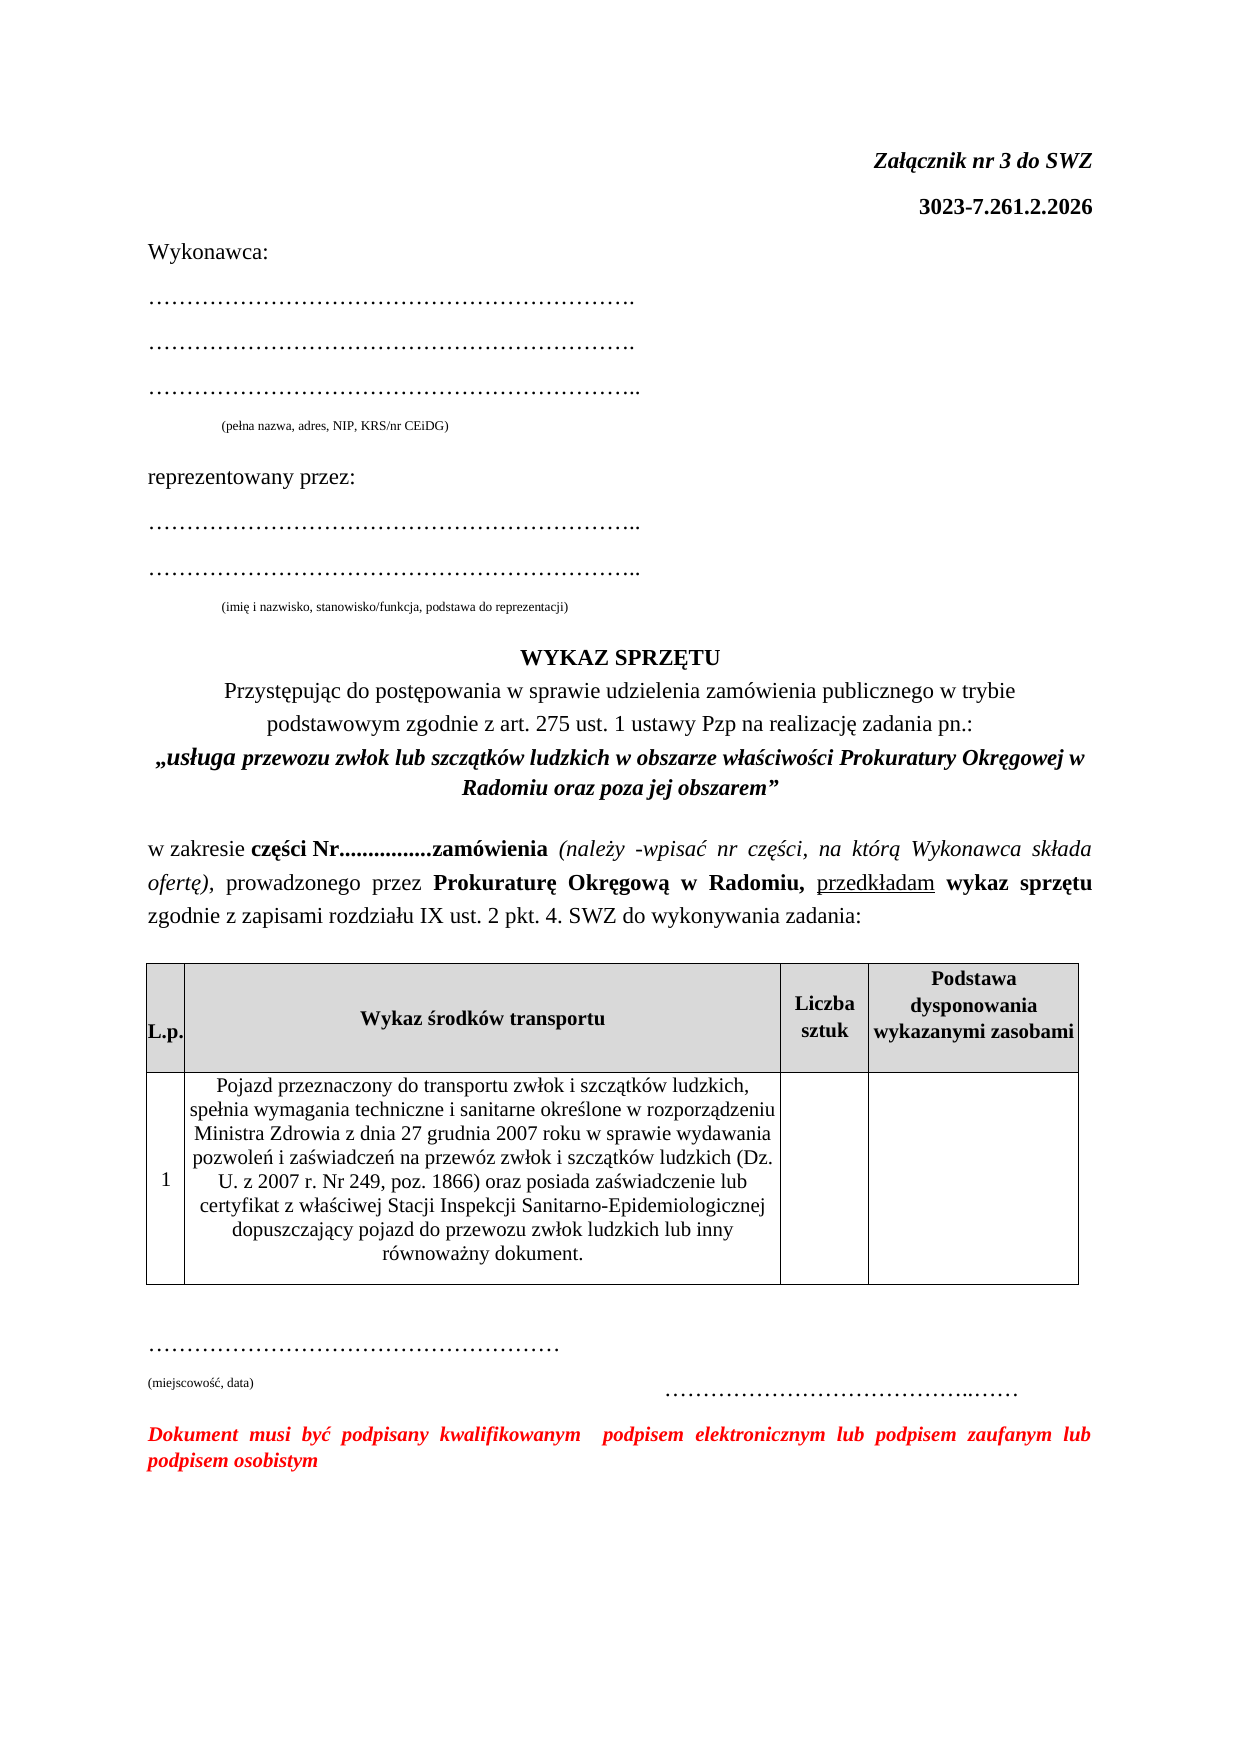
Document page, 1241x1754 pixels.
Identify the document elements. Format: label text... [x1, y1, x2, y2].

text Wykonawca: [148, 238, 1093, 264]
table_header Podstawa dysponowania wykazanymi zasobami [869, 964, 1078, 1072]
text (miejscowość, data) …………………………………..…… [148, 1376, 1092, 1402]
table_cell Pojazd przeznaczony do transportu zwłok i szczątków ludzkich, spełnia wymagania techniczne i sanitarne określone w rozporządzeniu Ministra Zdrowia z dnia 27 grudnia 2007 roku w sprawie wydawania pozwoleń i zaświadczeń na przewóz zwłok i szczątków ludzkich (Dz. U. z 2007 r. Nr 249, poz. 1866) oraz posiada zaświadczenie lub certyfikat z właściwej Stacji Inspekcji Sanitarno-Epidemiologicznej dopuszczający pojazd do przewozu zwłok ludzkich lub inny równoważny dokument. [185, 1073, 780, 1284]
table_header Liczba sztuk [781, 964, 868, 1072]
table_header Wykaz środków transportu [185, 964, 780, 1072]
text w zakresie części Nr zamówienia (należy -wpisać nr części, na którą Wykonawca składa ofertę), prowadzonego przez Prokuraturę Okręgową w Radomiu, przedkładam wykaz sprzętu zgodnie z zapisami rozdziału IX ust. 2 pkt. 4. SWZ do wykonywania zadania: [148, 836, 1093, 929]
text ……………………………………………………….. [148, 508, 1093, 535]
text ……………………………………………………….. [148, 373, 1093, 399]
text (imię i nazwisko, stanowisko/funkcja, podstawa do reprezentacji) [148, 599, 1093, 625]
text ………………………………………………………. [148, 328, 1093, 354]
text WYKAZ SPRZĘTU [148, 644, 1093, 670]
text reprezentowany przez: [148, 463, 1093, 490]
text „usługa przewozu zwłok lub szczątków ludzkich w obszarze właściwości Prokuratury Okręgowej w Radomiu oraz poza jej obszarem” [148, 742, 1093, 800]
table_cell [781, 1073, 868, 1284]
text ……………………………………………………….. [148, 553, 1093, 580]
text Załącznik nr 3 do SWZ [148, 148, 1093, 174]
text ………………………………………………………. [148, 283, 1093, 309]
table_header L.p. [147, 964, 184, 1072]
table_cell 1 [147, 1073, 184, 1284]
table_cell [869, 1073, 1078, 1284]
text ……………………………………………… [148, 1330, 1093, 1357]
text Dokument musi być podpisany kwalifikowanym podpisem elektronicznym lub podpisem zaufanym lub podpisem osobistym [148, 1422, 1093, 1472]
text Przystępując do postępowania w sprawie udzielenia zamówienia publicznego w trybie podstawowym zgodnie z art. 275 ust. 1 ustawy Pzp na realizację zadania pn.: [148, 677, 1093, 736]
text (pełna nazwa, adres, NIP, KRS/nr CEiDG) [148, 418, 1093, 444]
text 3023-7.261.2.2026 [148, 193, 1093, 219]
